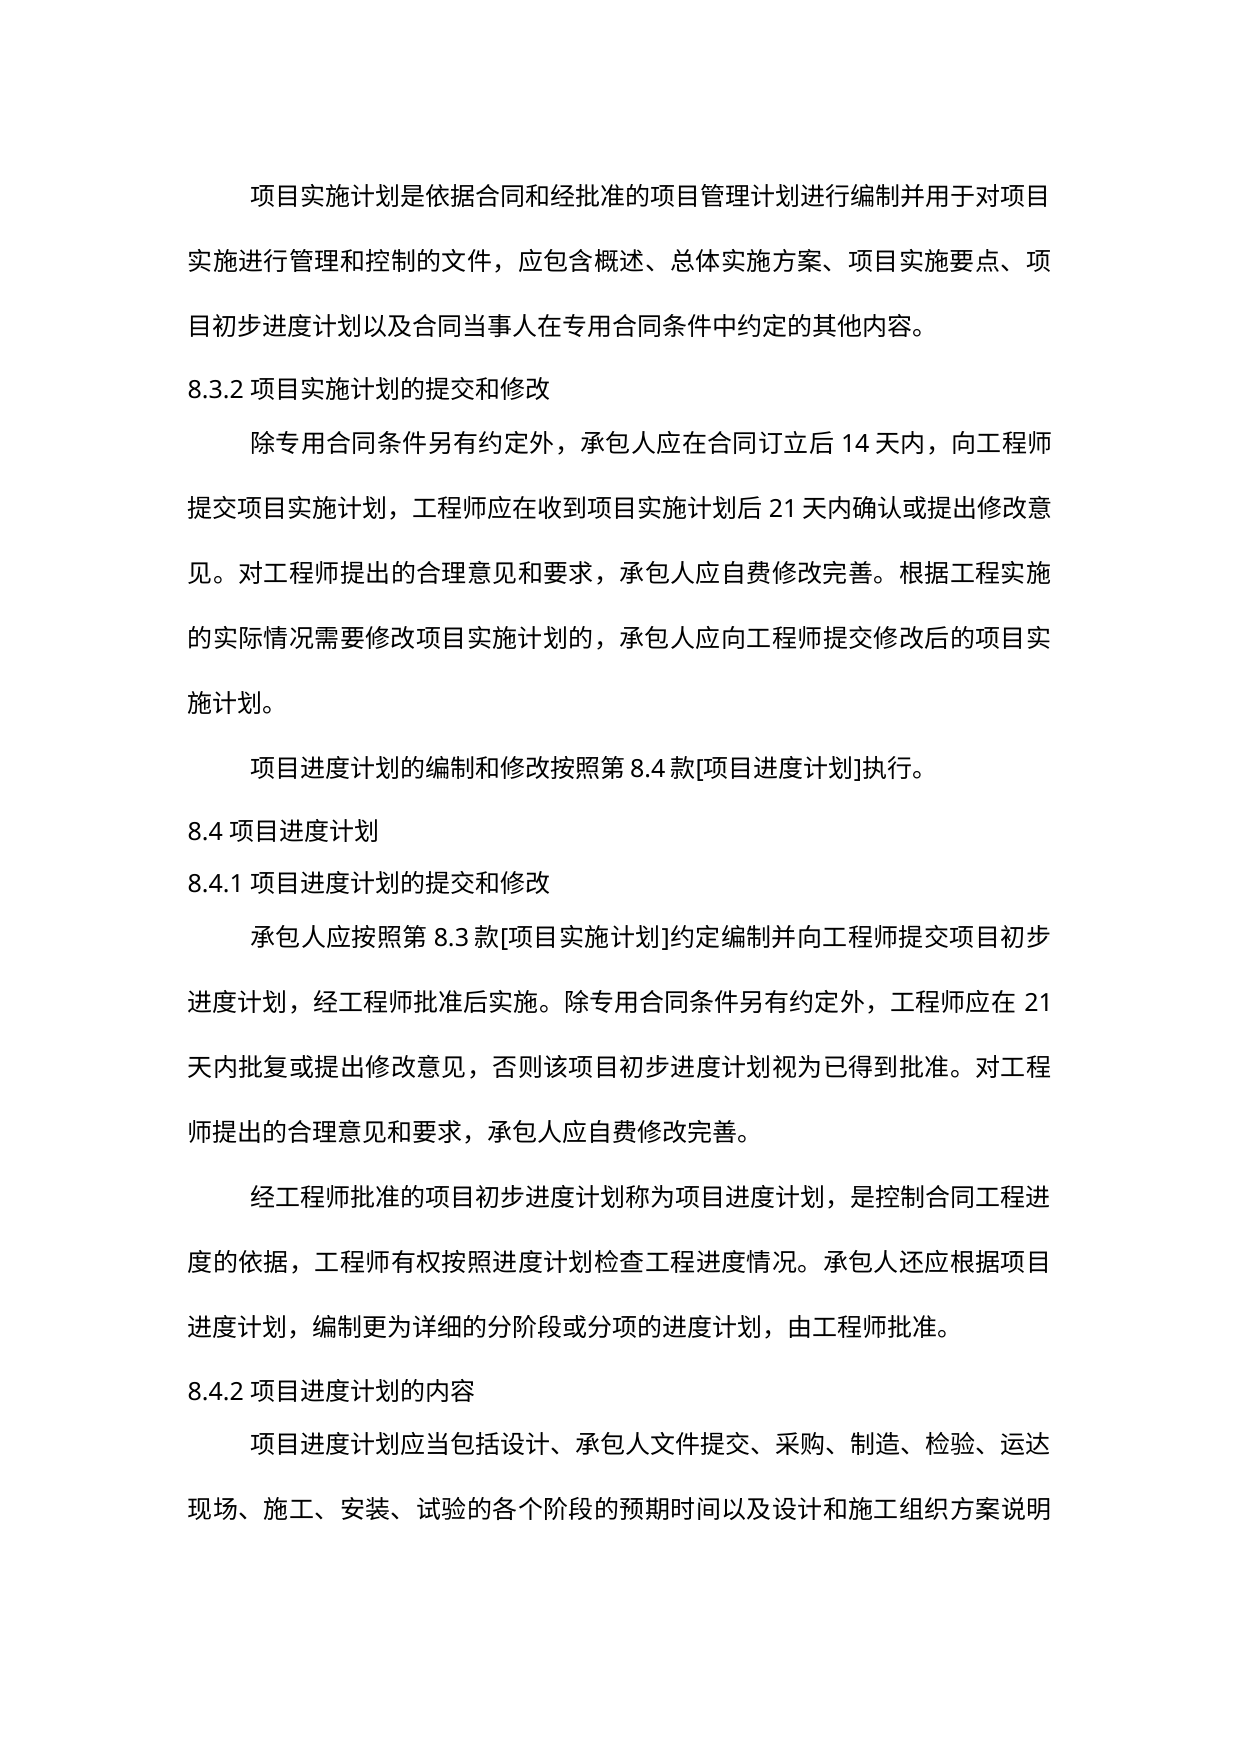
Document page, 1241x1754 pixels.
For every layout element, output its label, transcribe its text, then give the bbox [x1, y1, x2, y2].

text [187, 1410, 1053, 1540]
list 8.4.2 项目进度计划的内容 [187, 1358, 1053, 1410]
list 8.4 项目进度计划 [187, 799, 1053, 851]
text 项目实施计划是依据合同和经批准的项目管理计划进行编制并用于对项目实施进行管理和控制的文件，应包含概述、总体实施方案、项目实施要点、项目初步进度计划以及合同当事人在专用合同条件中约定的其他内容。 [187, 162, 1053, 357]
list 8.4.1 项目进度计划的提交和修改 [187, 851, 1053, 903]
text 承包人应按照第8.3款[项目实施计划]约定编制并向工程师提交项目初步进度计划，经工程师批准后实施。除专用合同条件另有约定外，工程师应在21天内批复或提出修改意见，否则该项目初步进度计划视为已得到批准。对工程师提出的合理意见和要求，承包人应自费修改完善。 [187, 903, 1053, 1163]
text 除专用合同条件另有约定外，承包人应在合同订立后14天内，向工程师提交项目实施计划，工程师应在收到项目实施计划后21天内确认或提出修改意见。对工程师提出的合理意见和要求，承包人应自费修改完善。根据工程实施的实际情况需要修改项目实施计划的，承包人应向工程师提交修改后的项目实施计划。 [187, 409, 1053, 734]
text 项目进度计划的编制和修改按照第8.4款[项目进度计划]执行。 [187, 734, 1053, 799]
list 8.3.2 项目实施计划的提交和修改 [187, 357, 1053, 409]
text 经工程师批准的项目初步进度计划称为项目进度计划，是控制合同工程进度的依据，工程师有权按照进度计划检查工程进度情况。承包人还应根据项目进度计划，编制更为详细的分阶段或分项的进度计划，由工程师批准。 [187, 1163, 1053, 1358]
